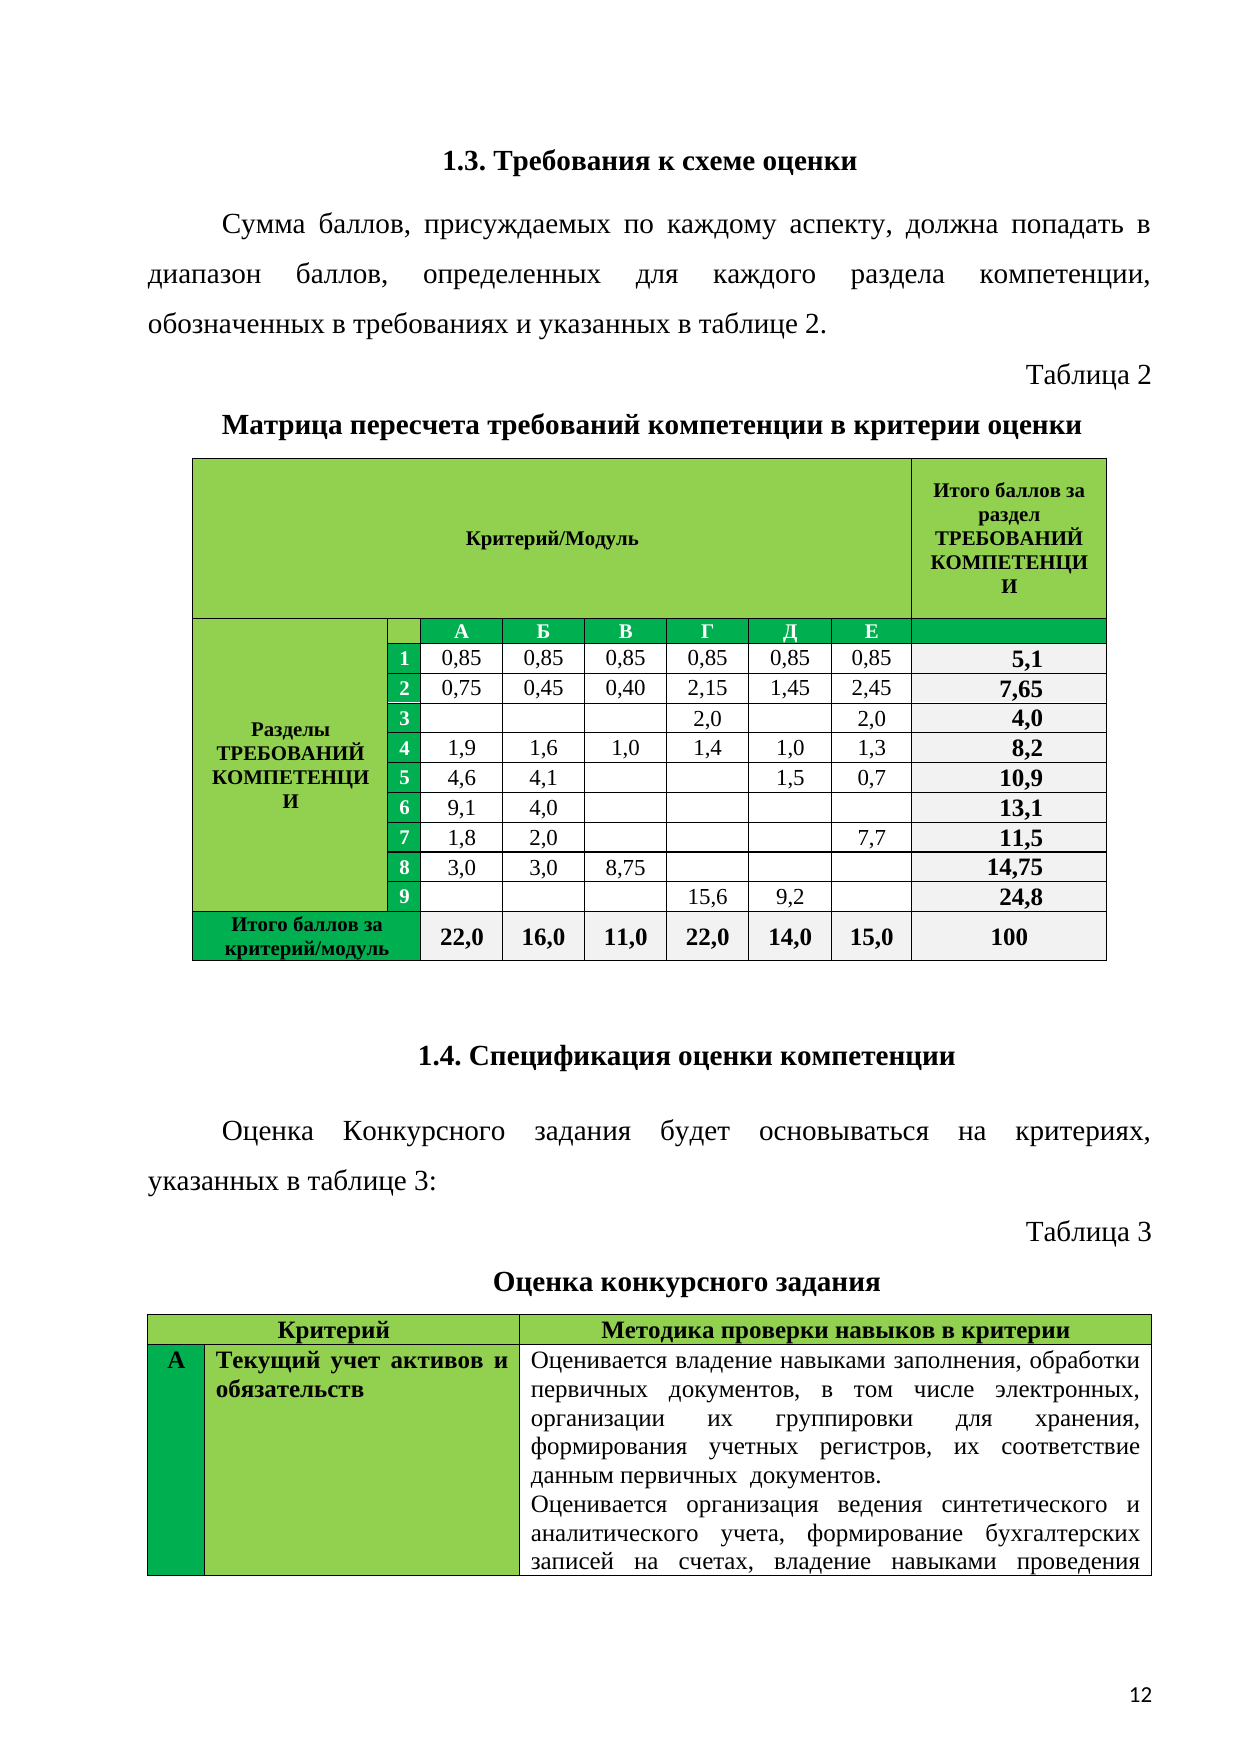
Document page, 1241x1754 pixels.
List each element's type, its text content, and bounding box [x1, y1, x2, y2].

text 1.4. Спецификация оценки компетенции [148, 1038, 1152, 1071]
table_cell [520, 1345, 1151, 1575]
table_cell 14,75 [912, 853, 1106, 881]
table_cell 1,0 [585, 733, 666, 762]
table_cell 2,45 [832, 674, 911, 702]
table_cell 0,40 [585, 674, 666, 702]
table_cell 7 [388, 823, 420, 851]
table_cell 5 [388, 763, 420, 792]
table_cell [503, 704, 584, 732]
table_cell [585, 882, 666, 911]
table_cell 6 [388, 793, 420, 822]
table_cell 16,0 [503, 912, 584, 960]
table_cell [912, 619, 1106, 643]
table_cell [585, 763, 666, 792]
table_cell 1 [388, 644, 420, 673]
table_cell Г [667, 619, 748, 643]
table_cell 4 [388, 733, 420, 762]
table_cell 2,0 [667, 704, 748, 732]
table_cell 2 [388, 674, 420, 702]
table_cell [749, 704, 831, 732]
table_cell 0,85 [667, 644, 748, 673]
table_cell 0,75 [421, 674, 502, 702]
table_cell 1,45 [749, 674, 831, 702]
table_cell 22,0 [667, 912, 748, 960]
table_cell [667, 823, 748, 851]
table_cell 7,7 [832, 823, 911, 851]
table_cell [832, 853, 911, 881]
table_cell [503, 882, 584, 911]
table_cell 100 [912, 912, 1106, 960]
table_cell [749, 823, 831, 851]
text Оценка конкурсного задания [148, 1264, 1152, 1298]
text Таблица 3 [148, 1214, 1152, 1247]
table_cell 9 [388, 882, 420, 911]
table_cell 1,0 [749, 733, 831, 762]
table_cell Е [832, 619, 911, 643]
table_cell 5,1 [912, 644, 1106, 673]
table_cell [832, 882, 911, 911]
table_cell 15,6 [667, 882, 748, 911]
table_cell Итого баллов за критерий/модуль [193, 912, 420, 960]
table_cell Д [749, 619, 831, 643]
table_cell 4,1 [503, 763, 584, 792]
text 1.3. Требования к схеме оценки [148, 143, 1152, 177]
table_cell [585, 704, 666, 732]
table_cell [388, 619, 420, 643]
table_cell 15,0 [832, 912, 911, 960]
table_cell Б [503, 619, 584, 643]
table_cell 2,0 [832, 704, 911, 732]
text Таблица 2 [148, 357, 1152, 390]
table_cell 9,1 [421, 793, 502, 822]
table_cell 1,3 [832, 733, 911, 762]
table_cell 3,0 [503, 853, 584, 881]
table_cell 4,6 [421, 763, 502, 792]
table_cell 1,9 [421, 733, 502, 762]
table_cell 11,5 [912, 823, 1106, 851]
table_cell 13,1 [912, 793, 1106, 822]
table_cell В [585, 619, 666, 643]
table_cell 4,0 [503, 793, 584, 822]
table_cell 9,2 [749, 882, 831, 911]
table_cell 14,0 [749, 912, 831, 960]
table_cell 3 [388, 704, 420, 732]
table_cell 10,9 [912, 763, 1106, 792]
table_cell [667, 793, 748, 822]
table_cell 0,85 [585, 644, 666, 673]
table_cell 2,0 [503, 823, 584, 851]
table_cell [832, 793, 911, 822]
table_header Итого баллов за раздел ТРЕБОВАНИЙ КОМПЕТЕНЦИИ [912, 459, 1106, 618]
table_cell [667, 853, 748, 881]
table_cell 2,15 [667, 674, 748, 702]
table_cell 0,85 [832, 644, 911, 673]
text Оценка Конкурсного задания будет основываться на критериях, указанных в таблице 3: [148, 1113, 1152, 1197]
table_cell 0,45 [503, 674, 584, 702]
table_header Методика проверки навыков в критерии [520, 1315, 1151, 1344]
table_cell 8,2 [912, 733, 1106, 762]
table_cell 1,5 [749, 763, 831, 792]
text Матрица пересчета требований компетенции в критерии оценки [148, 407, 1152, 441]
table_cell 0,7 [832, 763, 911, 792]
text Сумма баллов, присуждаемых по каждому аспекту, должна попадать в диапазон баллов, определенных для каждого раздела компетенции, обозначенных в требованиях и указанных в таблице 2. [148, 206, 1152, 340]
table_cell 1,8 [421, 823, 502, 851]
table_cell 0,85 [749, 644, 831, 673]
table_cell [421, 704, 502, 732]
table_cell 3,0 [421, 853, 502, 881]
table_cell 4,0 [912, 704, 1106, 732]
table_cell 22,0 [421, 912, 502, 960]
table_cell 11,0 [585, 912, 666, 960]
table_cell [205, 1345, 519, 1575]
table_cell [667, 763, 748, 792]
table_cell Разделы ТРЕБОВАНИЙ КОМПЕТЕНЦИИ [193, 619, 387, 911]
table_cell [585, 793, 666, 822]
table_cell 0,85 [503, 644, 584, 673]
table_cell А [148, 1345, 204, 1575]
table_cell 1,6 [503, 733, 584, 762]
table_cell A [421, 619, 502, 643]
table_cell 7,65 [912, 674, 1106, 702]
table_cell 24,8 [912, 882, 1106, 911]
table_cell 8 [388, 853, 420, 881]
table_cell [585, 823, 666, 851]
table_header Критерий [148, 1315, 519, 1344]
table_cell [749, 853, 831, 881]
table_cell 0,85 [421, 644, 502, 673]
table_cell 8,75 [585, 853, 666, 881]
table_cell 1,4 [667, 733, 748, 762]
table_cell [421, 882, 502, 911]
table_header Критерий/Модуль [193, 459, 911, 618]
table_cell [749, 793, 831, 822]
